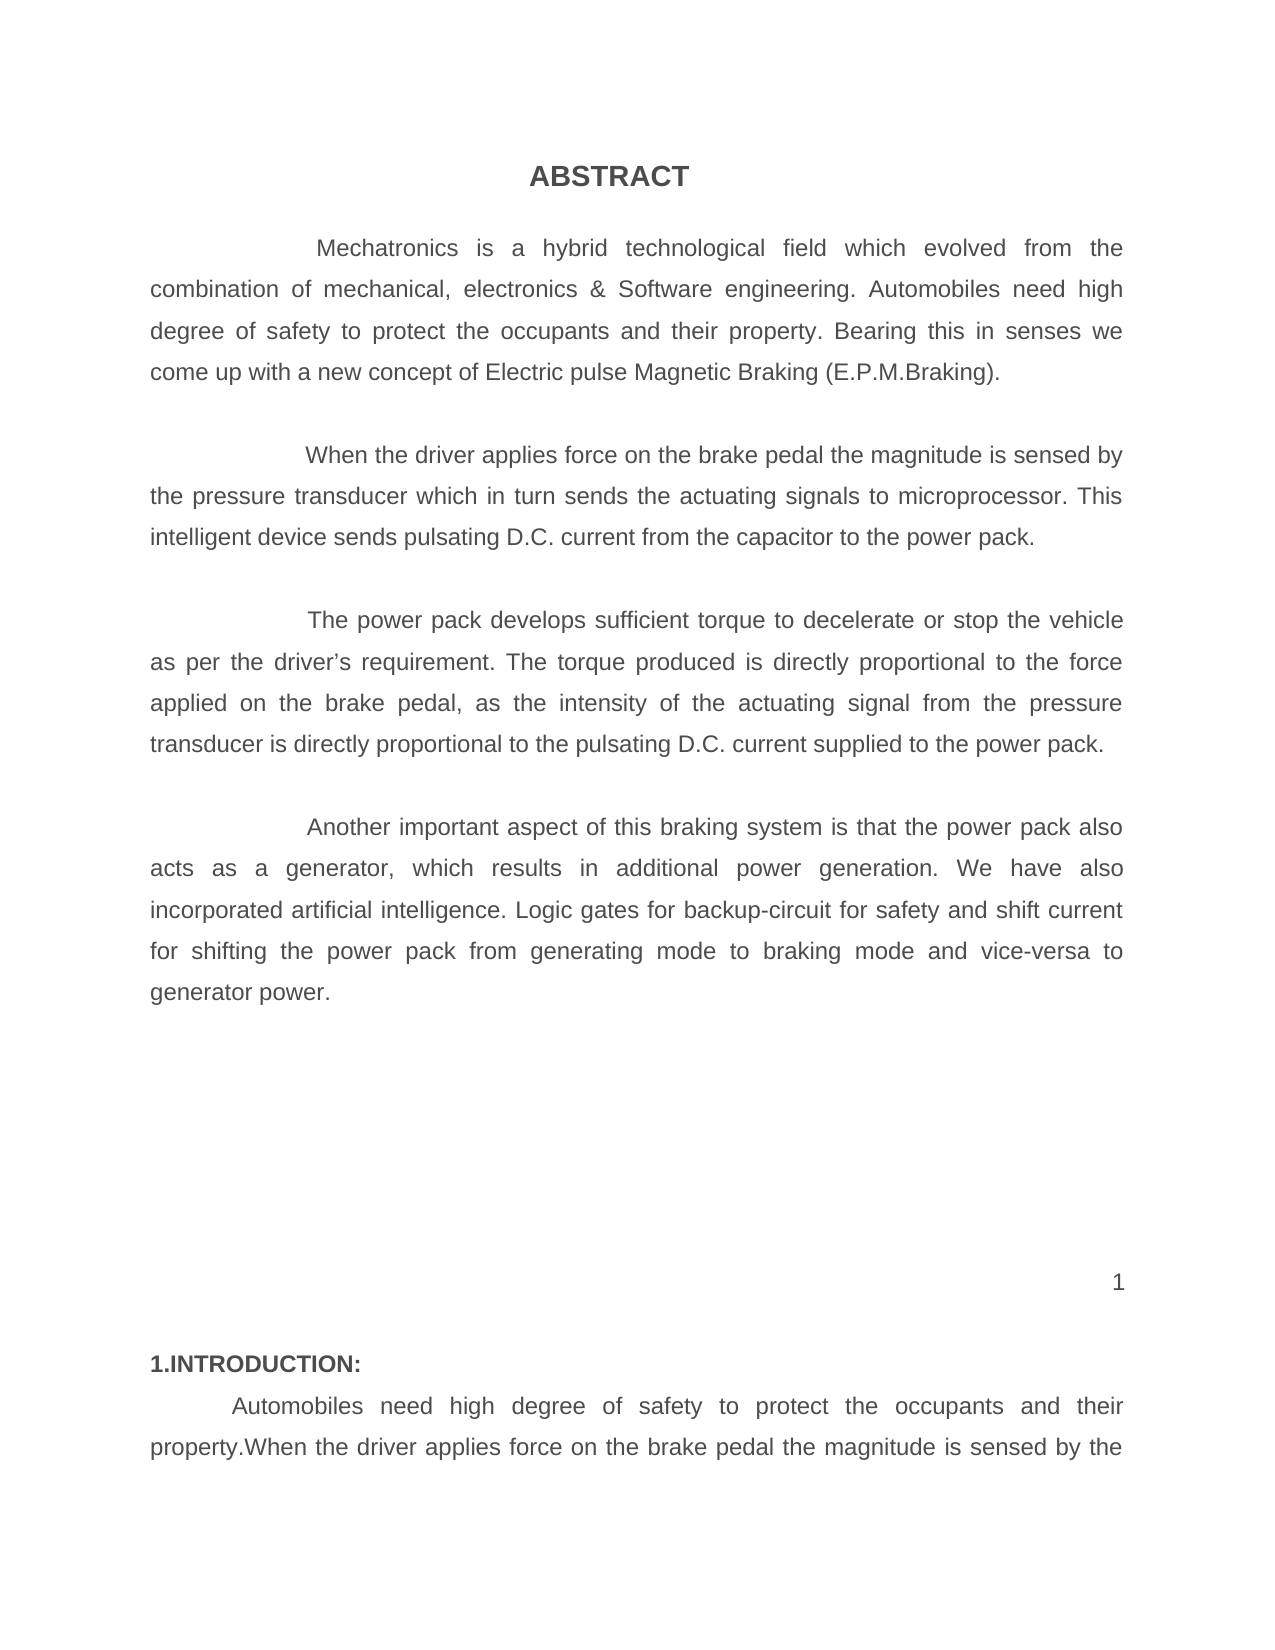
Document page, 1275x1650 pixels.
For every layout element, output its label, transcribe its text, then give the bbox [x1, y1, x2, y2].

text When the driver applies force on the brake pedal the magnitude is sensed by the pressure transducer which in turn sends the actuating signals to microprocessor. This intelligent device sends pulsating D.C. current from the capacitor to the power pack. [150, 441, 1125, 551]
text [150, 1392, 1125, 1461]
text ABSTRACT [150, 150, 1125, 192]
text The power pack develops sufficient torque to decelerate or stop the vehicle as per the driver’s requirement. The torque produced is directly proportional to the force applied on the brake pedal, as the intensity of the actuating signal from the pressure transducer is directly proportional to the pulsating D.C. current supplied to the power pack. [150, 606, 1125, 758]
text 1 [150, 1268, 1125, 1295]
text Mechatronics is a hybrid technological field which evolved from the combination of mechanical, electronics & Software engineering. Automobiles need high degree of safety to protect the occupants and their property. Bearing this in senses we come up with a new concept of Electric pulse Magnetic Braking (E.P.M.Braking). [150, 234, 1125, 386]
text Another important aspect of this braking system is that the power pack also acts as a generator, which results in additional power generation. We have also incorporated artificial intelligence. Logic gates for backup-circuit for safety and shift current for shifting the power pack from generating mode to braking mode and vice-versa to generator power. [150, 813, 1125, 1006]
text 1.INTRODUCTION: [150, 1350, 1125, 1378]
